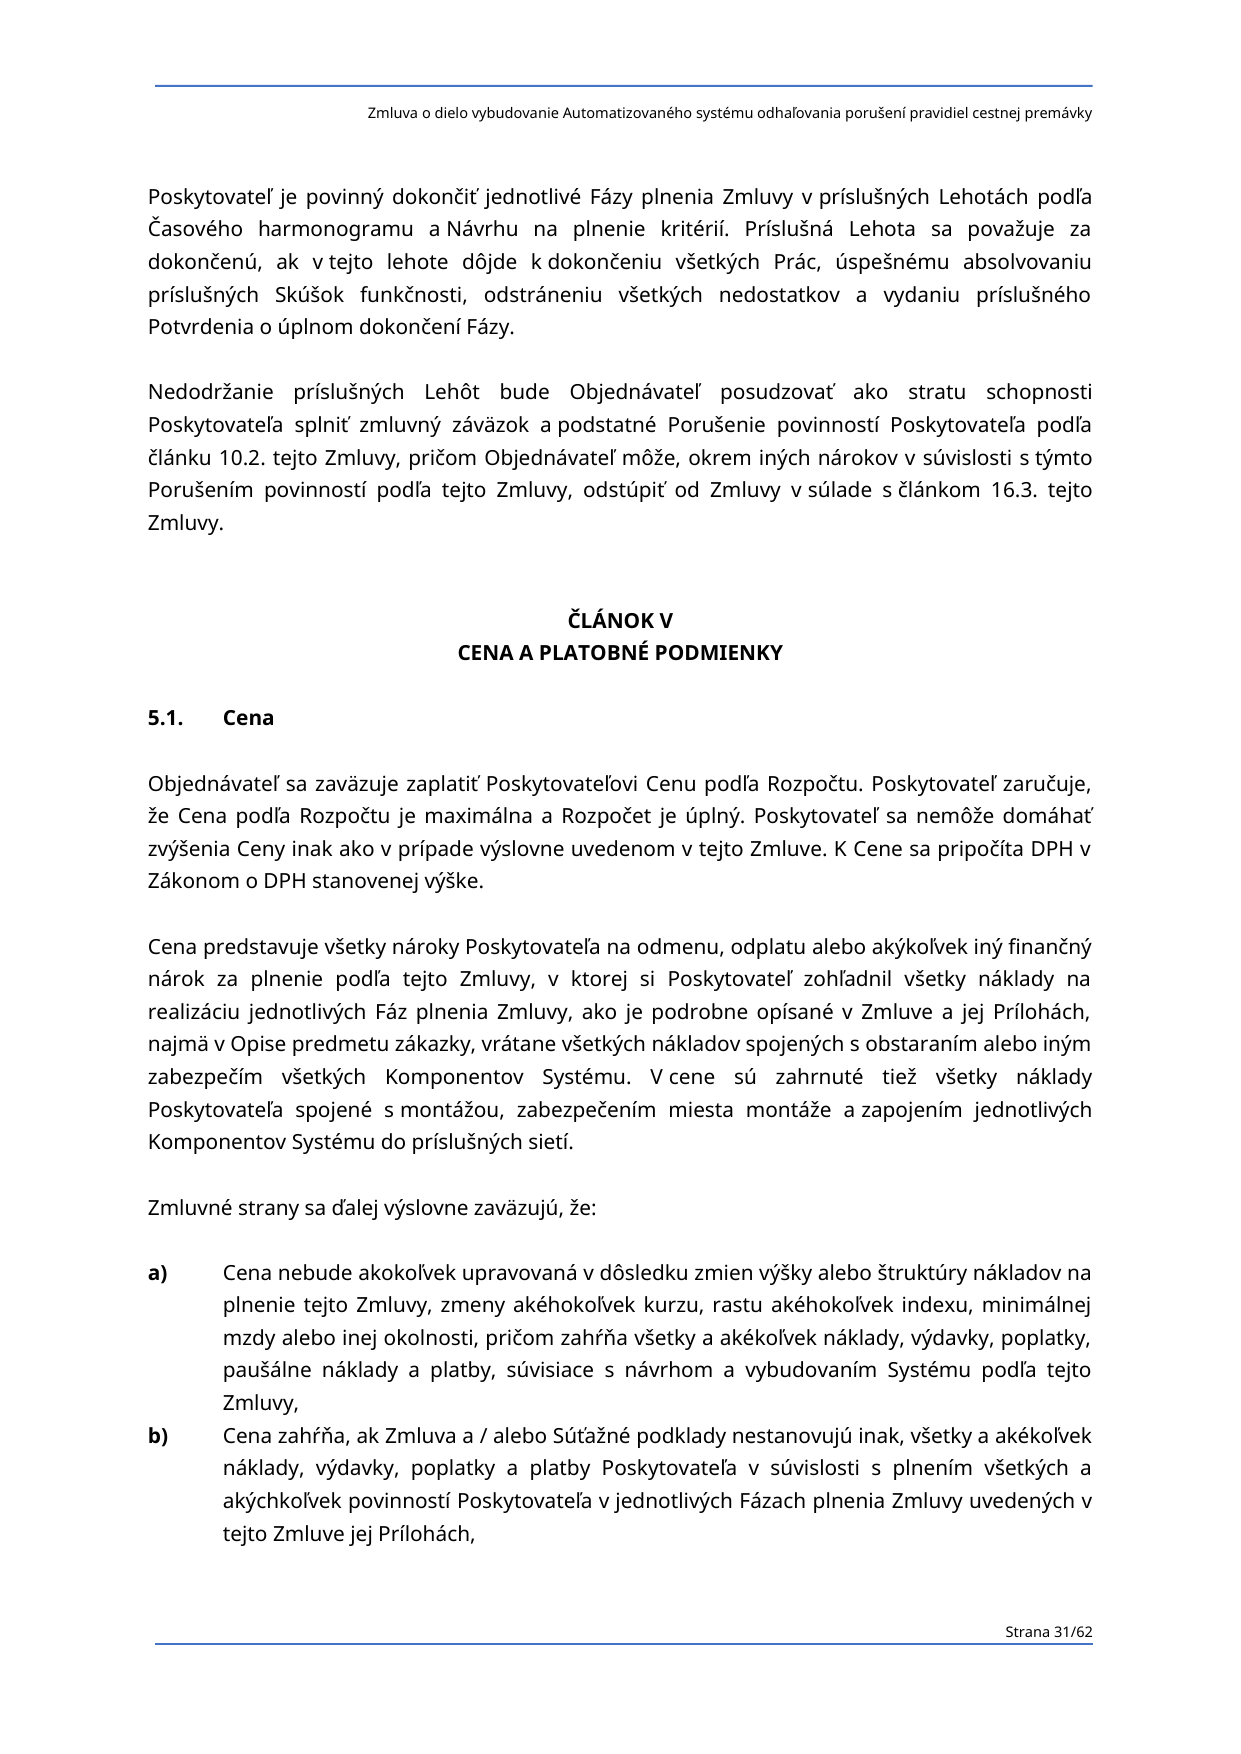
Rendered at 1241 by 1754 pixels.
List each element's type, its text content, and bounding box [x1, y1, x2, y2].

text Cena predstavuje všetky nároky Poskytovateľa na odmenu, odplatu alebo akýkoľvek iný finančný nárok za plnenie podľa tejto Zmluvy, v ktorej si Poskytovateľ zohľadnil všetky náklady na realizáciu jednotlivých Fáz plnenia Zmluvy, ako je podrobne opísané v Zmluve a jej Prílohách, najmä v Opise predmetu zákazky, vrátane všetkých nákladov spojených s obstaraním alebo iným zabezpečím všetkých Komponentov Systému. V cene sú zahrnuté tiež všetky náklady Poskytovateľa spojené s montážou, zabezpečením miesta montáže a zapojením jednotlivých Komponentov Systému do príslušných sietí. [148, 932, 1093, 1156]
text Poskytovateľ je povinný dokončiť jednotlivé Fázy plnenia Zmluvy v príslušných Lehotách podľa Časového harmonogramu a Návrhu na plnenie kritérií. Príslušná Lehota sa považuje za dokončenú, ak v tejto lehote dôjde k dokončeniu všetkých Prác, úspešnému absolvovaniu príslušných Skúšok funkčnosti, odstráneniu všetkých nedostatkov a vydaniu príslušného Potvrdenia o úplnom dokončení Fázy. [148, 182, 1093, 341]
text Nedodržanie príslušných Lehôt bude Objednávateľ posudzovať ako stratu schopnosti Poskytovateľa splniť zmluvný záväzok a podstatné Porušenie povinností Poskytovateľa podľa článku 10.2. tejto Zmluvy, pričom Objednávateľ môže, okrem iných nárokov v súvislosti s týmto Porušením povinností podľa tejto Zmluvy, odstúpiť od Zmluvy v súlade s článkom 16.3. tejto Zmluvy. [148, 377, 1093, 536]
list Cena nebude akokoľvek upravovaná v dôsledku zmien výšky alebo štruktúry nákladov na plnenie tejto Zmluvy, zmeny akéhokoľvek kurzu, rastu akéhokoľvek indexu, minimálnej mzdy alebo inej okolnosti, pričom zahŕňa všetky a akékoľvek náklady, výdavky, poplatky, paušálne náklady a platby, súvisiace s návrhom a vybudovaním Systému podľa tejto Zmluvy, [148, 1258, 1093, 1417]
text Objednávateľ sa zaväzuje zaplatiť Poskytovateľovi Cenu podľa Rozpočtu. Poskytovateľ zaručuje, že Cena podľa Rozpočtu je maximálna a Rozpočet je úplný. Poskytovateľ sa nemôže domáhať zvýšenia Ceny inak ako v prípade výslovne uvedenom v tejto Zmluve. K Cene sa pripočíta DPH v Zákonom o DPH stanovenej výške. [148, 769, 1093, 895]
list Cena zahŕňa, ak Zmluva a / alebo Súťažné podklady nestanovujú inak, všetky a akékoľvek náklady, výdavky, poplatky a platby Poskytovateľa v súvislosti s plnením všetkých a akýchkoľvek povinností Poskytovateľa v jednotlivých Fázach plnenia Zmluvy uvedených v tejto Zmluve jej Prílohách, [148, 1421, 1093, 1547]
text ČLÁNOK V [148, 606, 1093, 634]
text CENA A PLATOBNÉ PODMIENKY [148, 638, 1093, 667]
text Zmluvné strany sa ďalej výslovne zaväzujú, že: [148, 1193, 1093, 1221]
list Cena [148, 703, 1080, 732]
